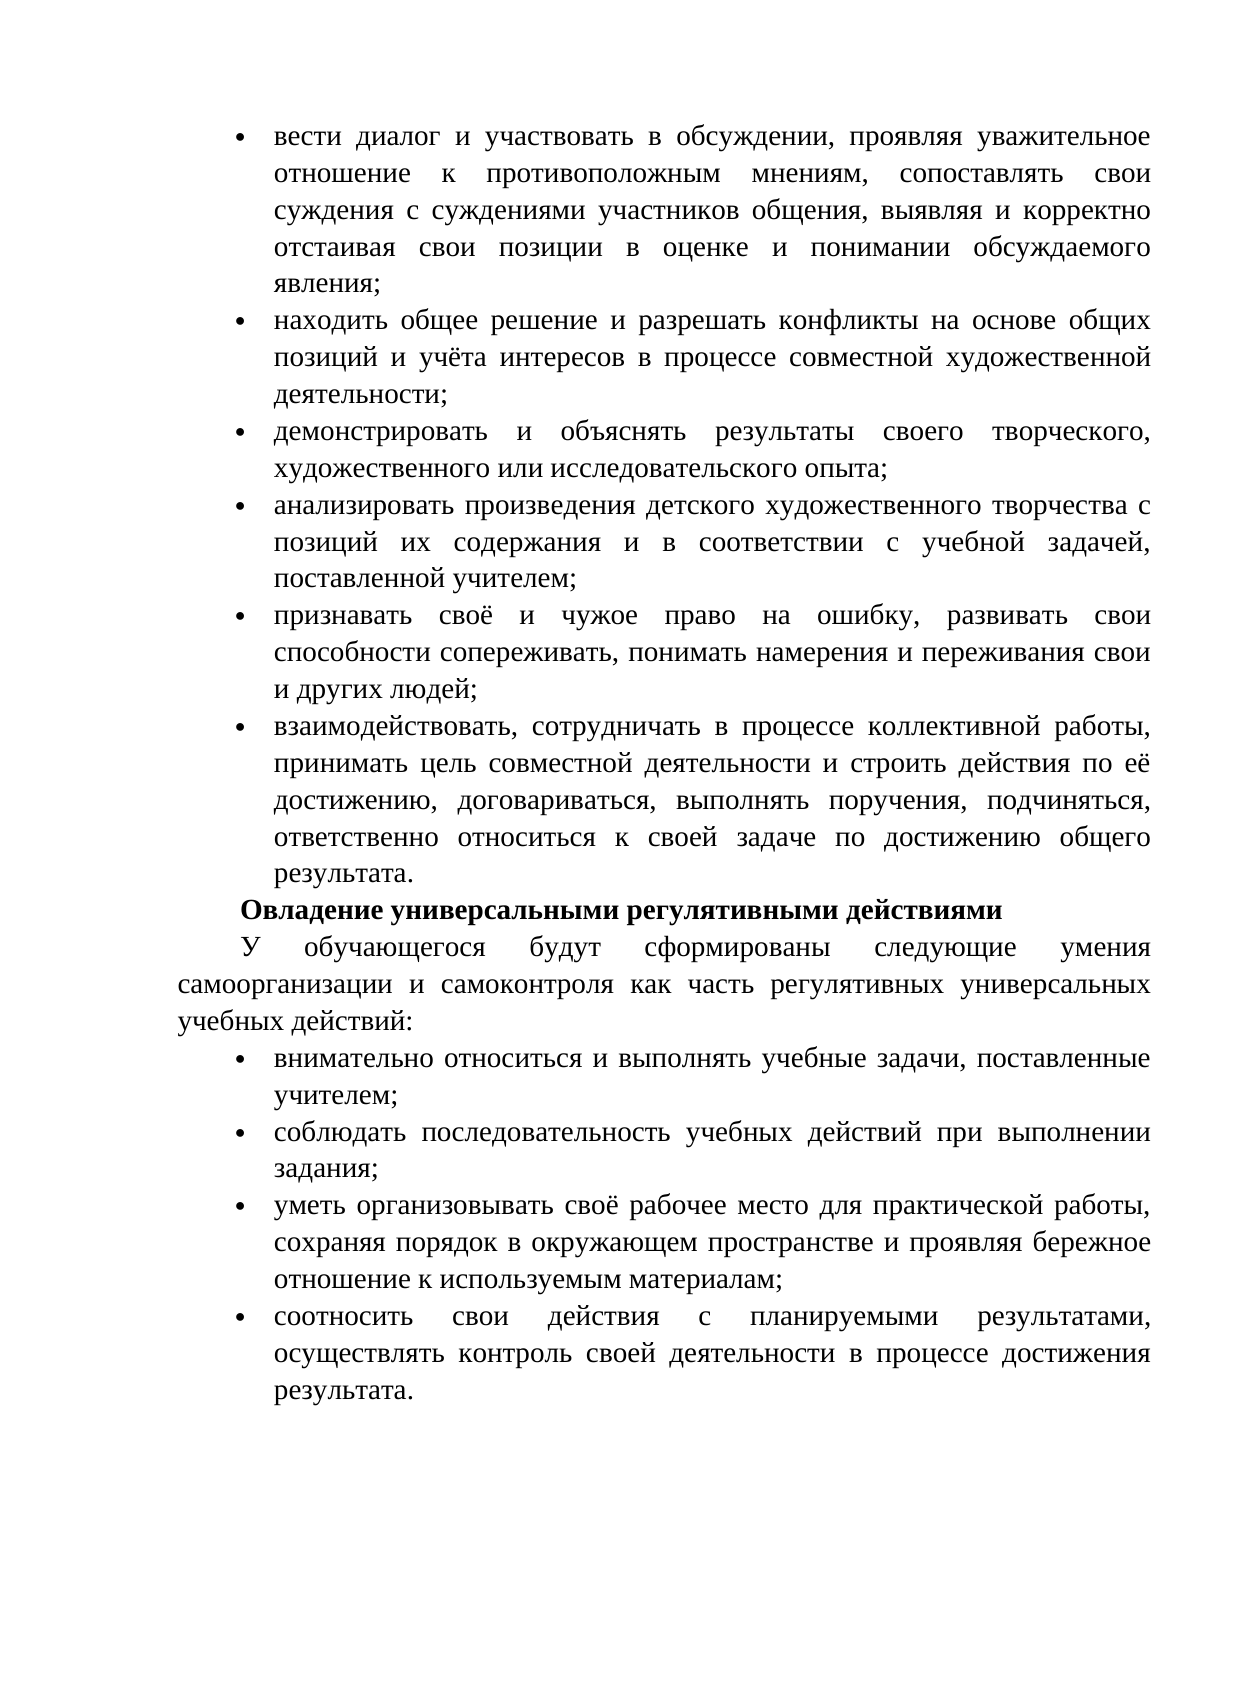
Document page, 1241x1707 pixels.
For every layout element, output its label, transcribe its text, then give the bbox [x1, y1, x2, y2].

text Овладение универсальными регулятивными действиями [177, 892, 1152, 926]
list анализировать произведения детского художественного творчества с позиций их содержания и в соответствии с учебной задачей, поставленной учителем; [236, 487, 1152, 594]
list взаимодействовать, сотрудничать в процессе коллективной работы, принимать цель совместной деятельности и строить действия по её достижению, договариваться, выполнять поручения, подчиняться, ответственно относиться к своей задаче по достижению общего результата. [236, 708, 1152, 889]
list вести диалог и участвовать в обсуждении, проявляя уважительное отношение к противоположным мнениям, сопоставлять свои суждения с суждениями участников общения, выявляя и корректно отстаивая свои позиции в оценке и понимании обсуждаемого явления; [236, 118, 1152, 299]
list находить общее решение и разрешать конфликты на основе общих позиций и учёта интересов в процессе совместной художественной деятельности; [236, 302, 1152, 410]
list демонстрировать и объяснять результаты своего творческого, художественного или исследовательского опыта; [236, 413, 1152, 483]
list соотносить свои действия с планируемыми результатами, осуществлять контроль своей деятельности в процессе достижения результата. [236, 1298, 1152, 1405]
text У обучающегося будут сформированы следующие умения самоорганизации и самоконтроля как часть регулятивных универсальных учебных действий: [177, 929, 1152, 1037]
list признавать своё и чужое право на ошибку, развивать свои способности сопереживать, понимать намерения и переживания свои и других людей; [236, 597, 1152, 705]
list уметь организовывать своё рабочее место для практической работы, сохраняя порядок в окружающем пространстве и проявляя бережное отношение к используемым материалам; [236, 1187, 1152, 1295]
list внимательно относиться и выполнять учебные задачи, поставленные учителем; [236, 1040, 1152, 1110]
list соблюдать последовательность учебных действий при выполнении задания; [236, 1114, 1152, 1184]
